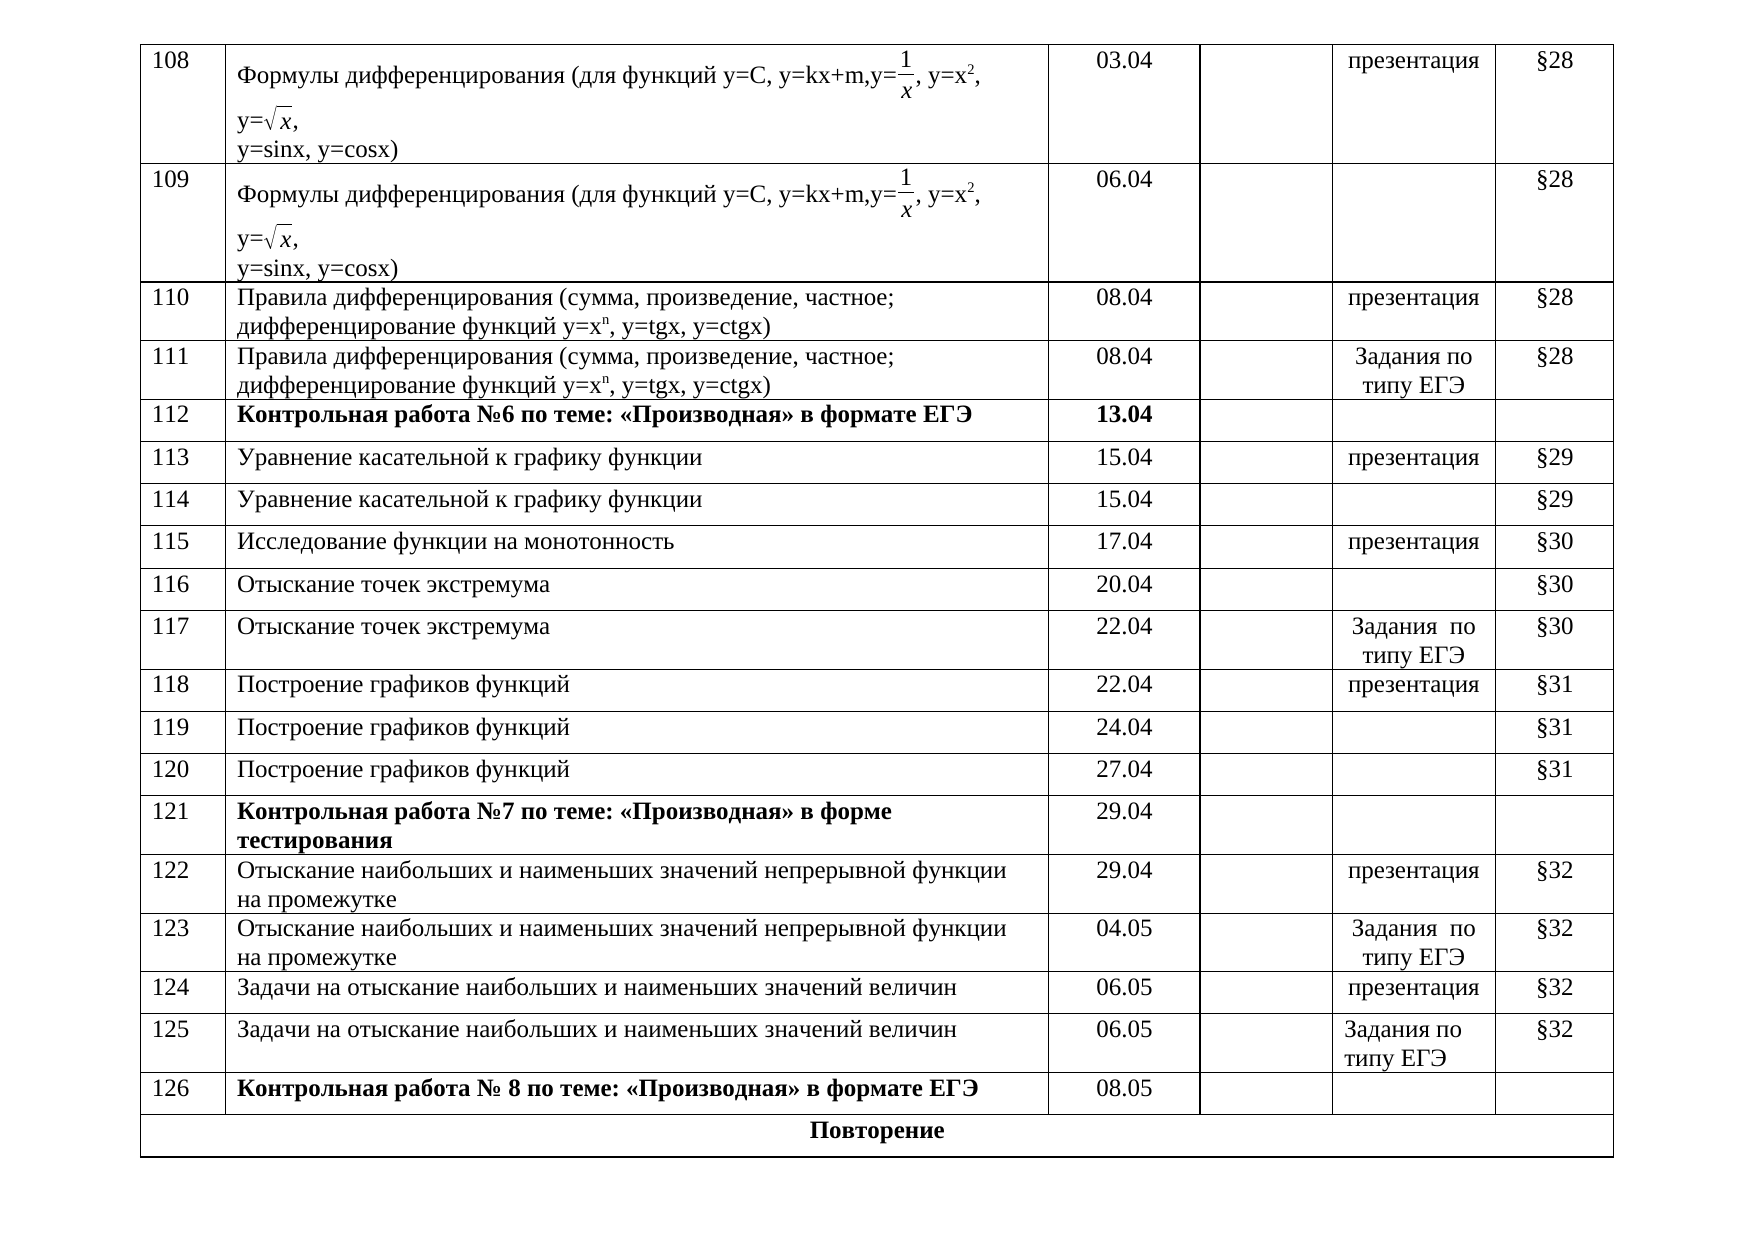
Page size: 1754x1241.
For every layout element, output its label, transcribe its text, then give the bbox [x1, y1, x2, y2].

table_cell Отыскание наибольших и наименьших значений непрерывной функции на промежутке [226, 914, 1048, 971]
table_cell [1201, 972, 1332, 1013]
table_cell Задания по типу ЕГЭ [1333, 611, 1495, 668]
table_cell Отыскание точек экстремума [226, 611, 1048, 668]
table_cell 22.04 [1049, 611, 1199, 668]
table_cell [1201, 670, 1332, 711]
table_cell 125 [141, 1014, 225, 1072]
table_cell презентация [1333, 45, 1495, 163]
table_cell [1201, 611, 1332, 668]
table_cell Построение графиков функций [226, 670, 1048, 711]
table_cell 122 [141, 855, 225, 912]
table_cell [1496, 796, 1613, 854]
table_cell [1201, 754, 1332, 795]
table_cell 15.04 [1049, 484, 1199, 525]
table_cell Задачи на отыскание наибольших и наименьших значений величин [226, 1014, 1048, 1072]
table_cell §29 [1496, 442, 1613, 483]
table_cell §28 [1496, 164, 1613, 281]
table_cell Исследование функции на монотонность [226, 526, 1048, 568]
table_cell Задачи на отыскание наибольших и наименьших значений величин [226, 972, 1048, 1013]
table_cell 113 [141, 442, 225, 483]
table_cell Построение графиков функций [226, 754, 1048, 795]
table_cell 15.04 [1049, 442, 1199, 483]
table_cell [1201, 796, 1332, 854]
table_cell §28 [1496, 341, 1613, 398]
table_cell Уравнение касательной к графику функции [226, 442, 1048, 483]
table_cell §31 [1496, 712, 1613, 753]
table_cell 115 [141, 526, 225, 568]
table_cell §30 [1496, 611, 1613, 668]
table_cell 04.05 [1049, 914, 1199, 971]
table_cell 20.04 [1049, 569, 1199, 610]
table_cell 120 [141, 754, 225, 795]
table_cell §32 [1496, 972, 1613, 1013]
table_cell Правила дифференцирования (сумма, произведение, частное; дифференцирование функций у=хn, у=tgx, у=ctgx) [226, 283, 1048, 340]
table_cell [1201, 400, 1332, 441]
table_cell 17.04 [1049, 526, 1199, 568]
table_cell презентация [1333, 972, 1495, 1013]
table_cell презентация [1333, 670, 1495, 711]
table_cell §29 [1496, 484, 1613, 525]
table_cell Построение графиков функций [226, 712, 1048, 753]
table_cell Правила дифференцирования (сумма, произведение, частное; дифференцирование функций у=хn, у=tgx, у=ctgx) [226, 341, 1048, 398]
table_cell §30 [1496, 569, 1613, 610]
table_cell Повторение [141, 1115, 1613, 1156]
table_cell 123 [141, 914, 225, 971]
table_cell 118 [141, 670, 225, 711]
table_cell [1333, 400, 1495, 441]
table_cell 110 [141, 283, 225, 340]
table_cell презентация [1333, 526, 1495, 568]
table_cell [1496, 400, 1613, 441]
table_cell 13.04 [1049, 400, 1199, 441]
table_cell 29.04 [1049, 855, 1199, 912]
table_cell §31 [1496, 754, 1613, 795]
table_cell Формулы дифференцирования (для функций у=С, у=kx+m,y=, у=х2, у=, у=sinx, у=cosx) [226, 45, 1048, 163]
table_cell [1201, 484, 1332, 525]
table_cell презентация [1333, 442, 1495, 483]
table_cell §32 [1496, 855, 1613, 912]
table_cell 08.04 [1049, 341, 1199, 398]
table_cell [1333, 164, 1495, 281]
table_cell Уравнение касательной к графику функции [226, 484, 1048, 525]
table_cell [1201, 341, 1332, 398]
table_cell [1201, 442, 1332, 483]
table_cell Задания по типу ЕГЭ [1333, 914, 1495, 971]
table_cell 117 [141, 611, 225, 668]
table_cell презентация [1333, 283, 1495, 340]
table_cell Формулы дифференцирования (для функций у=С, у=kx+m,y=, у=х2, у=, у=sinx, у=cosx) [226, 164, 1048, 281]
table_cell §28 [1496, 283, 1613, 340]
table_cell [1201, 164, 1332, 281]
table_cell [1333, 1073, 1495, 1114]
table_cell [1496, 1073, 1613, 1114]
table_cell 06.05 [1049, 1014, 1199, 1072]
table_cell 124 [141, 972, 225, 1013]
table_cell Отыскание точек экстремума [226, 569, 1048, 610]
table_cell §32 [1496, 914, 1613, 971]
table_cell 06.04 [1049, 164, 1199, 281]
table_cell Контрольная работа №7 по теме: «Производная» в форме тестирования [226, 796, 1048, 854]
table_cell Задания по типу ЕГЭ [1333, 1014, 1495, 1072]
table_cell 03.04 [1049, 45, 1199, 163]
table_cell [1201, 45, 1332, 163]
table_cell 22.04 [1049, 670, 1199, 711]
table_cell 27.04 [1049, 754, 1199, 795]
table_cell Отыскание наибольших и наименьших значений непрерывной функции на промежутке [226, 855, 1048, 912]
table_cell [1201, 914, 1332, 971]
table_cell [1201, 1014, 1332, 1072]
table_cell §32 [1496, 1014, 1613, 1072]
table_cell 08.04 [1049, 283, 1199, 340]
table_cell §28 [1496, 45, 1613, 163]
table_cell 121 [141, 796, 225, 854]
table_cell 112 [141, 400, 225, 441]
table_cell [1333, 484, 1495, 525]
table_cell [1201, 1073, 1332, 1114]
table_cell §30 [1496, 526, 1613, 568]
table_cell 109 [141, 164, 225, 281]
table_cell [1333, 754, 1495, 795]
table_cell 06.05 [1049, 972, 1199, 1013]
table_cell §31 [1496, 670, 1613, 711]
table_cell презентация [1333, 855, 1495, 912]
table_cell 119 [141, 712, 225, 753]
table_cell Контрольная работа № 8 по теме: «Производная» в формате ЕГЭ [226, 1073, 1048, 1114]
table_cell 111 [141, 341, 225, 398]
table_cell Контрольная работа №6 по теме: «Производная» в формате ЕГЭ [226, 400, 1048, 441]
table_cell 24.04 [1049, 712, 1199, 753]
table_cell [1333, 569, 1495, 610]
table_cell [1201, 283, 1332, 340]
table_cell [1333, 712, 1495, 753]
table_cell 08.05 [1049, 1073, 1199, 1114]
table_cell 29.04 [1049, 796, 1199, 854]
table_cell 116 [141, 569, 225, 610]
table_cell 126 [141, 1073, 225, 1114]
table_cell [1201, 569, 1332, 610]
table_cell [1201, 712, 1332, 753]
table_cell [1201, 855, 1332, 912]
table_cell [1201, 526, 1332, 568]
table_cell 108 [141, 45, 225, 163]
table_cell 114 [141, 484, 225, 525]
table_cell [1333, 796, 1495, 854]
table_cell Задания по типу ЕГЭ [1333, 341, 1495, 398]
